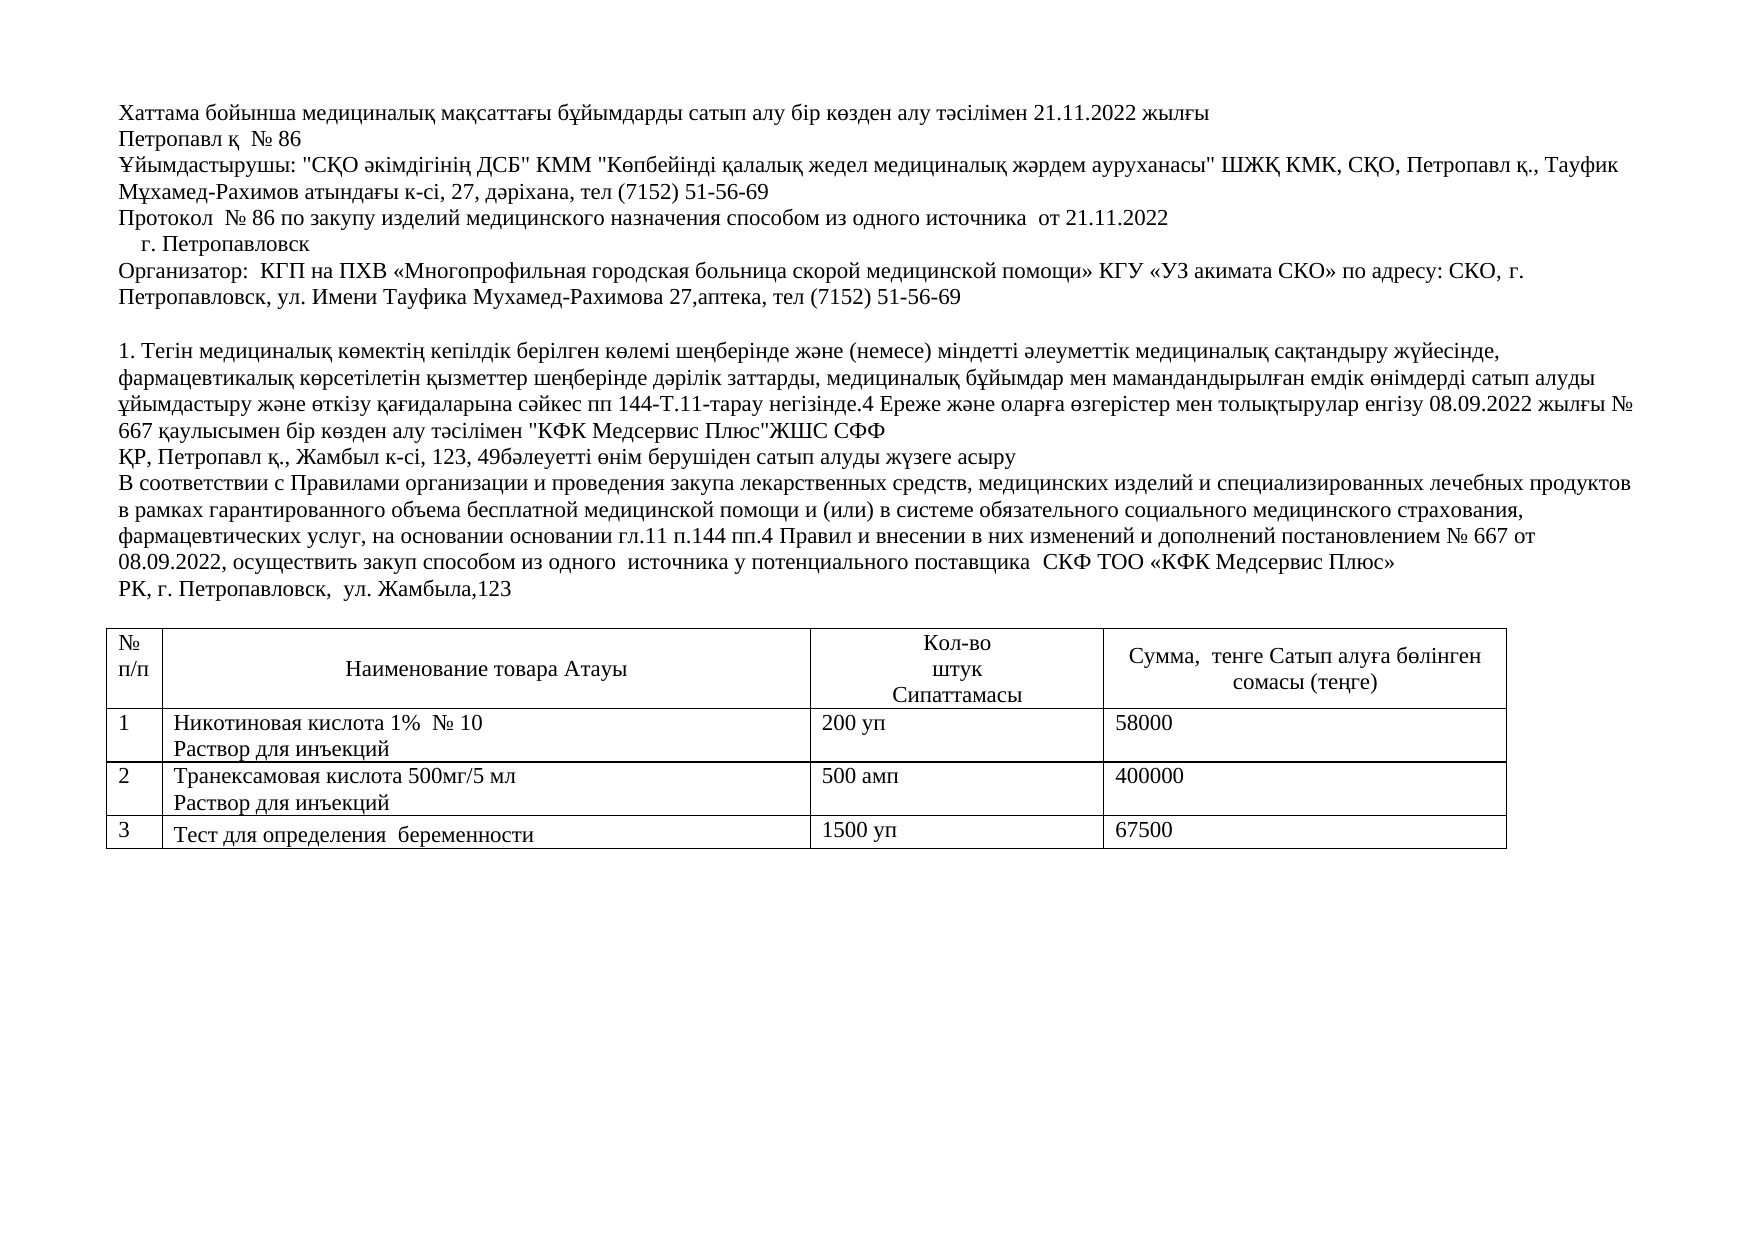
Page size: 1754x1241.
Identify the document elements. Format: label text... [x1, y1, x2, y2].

table_cell 3 [107, 816, 162, 847]
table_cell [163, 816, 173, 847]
table_cell 1500 уп [811, 816, 1103, 847]
text ҚР, Петропавл қ., Жамбыл к-сі, 123, 49бәлеуетті өнім берушіден сатып алуды жүзеге асыру В соответствии с Правилами организации и проведения закупа лекарственных средств, медицинских изделий и специализированных лечебных продуктов в рамках гарантированного объема бесплатной медицинской помощи и (или) в системе обязательного социального медицинского страхования, фармацевтических услуг, на основании основании гл.11 п.144 пп.4 Правил и внесении в них изменений и дополнений постановлением № 667 от 08.09.2022, осуществить закуп способом из одного источника у потенциального поставщика СКФ ТОО «КФК Медсервис Плюс» [118, 443, 1636, 575]
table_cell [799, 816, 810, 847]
table_cell Транексамовая кислота 500мг/5 мл Раствор для инъекций [163, 763, 810, 815]
table_cell 400000 [1104, 763, 1506, 815]
text РК, г. Петропавловск, ул. Жамбыла,123 [118, 575, 1636, 601]
table_header № п/п [107, 629, 162, 708]
table_cell Никотиновая кислота 1% № 10 Раствор для инъекций [163, 709, 810, 761]
text Организатор: КГП на ПХВ «Многопрофильная городская больница скорой медицинской помощи» КГУ «УЗ акимата СКО» по адресу: СКО, г. Петропавловск, ул. Имени Тауфика Мухамед-Рахимова 27,аптека, тел (7152) 51-56-69 [118, 257, 1636, 309]
table_header Кол-во штук Сипаттамасы [811, 629, 1103, 708]
table_cell 67500 [1104, 816, 1506, 847]
table_cell 58000 [1104, 709, 1506, 761]
text Петропавл қ № 86 [118, 125, 1636, 151]
text 1. Тегін медициналық көмектің кепілдік берілген көлемі шеңберінде және (немесе) міндетті әлеуметтік медициналық сақтандыру жүйесінде, фармацевтикалық көрсетілетін қызметтер шеңберінде дәрілік заттарды, медициналық бұйымдар мен мамандандырылған емдік өнімдерді сатып алуды ұйымдастыру және өткізу қағидаларына сәйкес пп 144-Т.11-тарау негізінде.4 Ереже және оларға өзгерістер мен толықтырулар енгізу 08.09.2022 жылғы № 667 қаулысымен бір көзден алу тәсілімен "КФК Медсервис Плюс"ЖШС СФФ [886, 338, 1636, 443]
text г. Петропавловск [118, 231, 1636, 257]
text Ұйымдастырушы: "СҚО әкімдігінің ДСБ" КММ "Көпбейінді қалалық жедел медициналық жәрдем ауруханасы" ШЖҚ КМК, СҚО, Петропавл қ., Тауфик Мұхамед-Рахимов атындағы к-сі, 27, дәріхана, тел (7152) 51-56-69 Протокол № 86 по закупу изделий медицинского назначения способом из одного источника от 21.11.2022 [118, 151, 1636, 231]
table_cell 1 [107, 709, 162, 761]
text Хаттама бойынша медициналық мақсаттағы бұйымдарды сатып алу бір көзден алу тәсілімен 21.11.2022 жылғы [118, 99, 1636, 125]
table_cell 500 амп [811, 763, 1103, 815]
table_header Сумма, тенге Сатып алуға бөлінген сомасы (теңге) [1104, 629, 1506, 708]
table_cell 200 уп [811, 709, 1103, 761]
table_cell 2 [107, 763, 162, 815]
table_header Наименование товара Атауы [163, 629, 810, 708]
